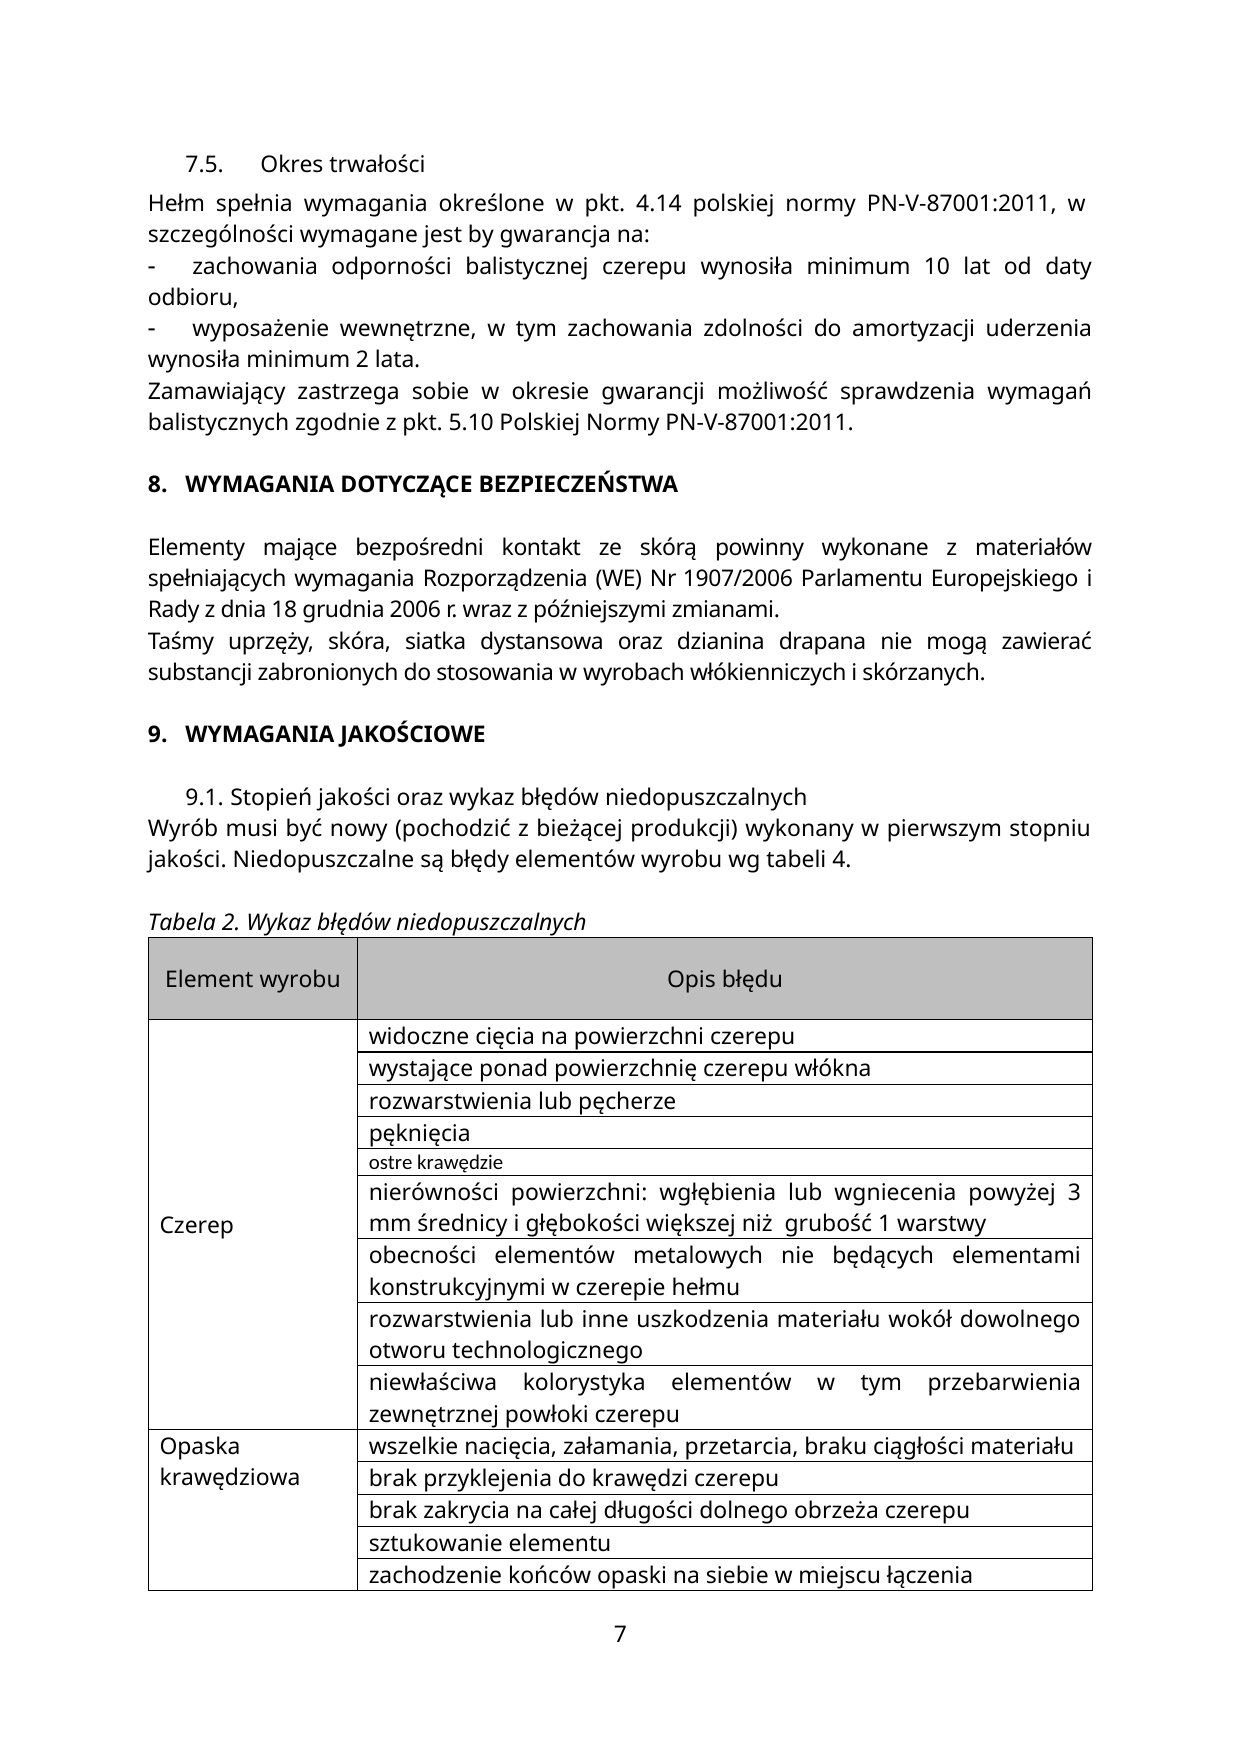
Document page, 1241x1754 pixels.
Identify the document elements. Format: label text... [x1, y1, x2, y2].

table_cell Czerep [149, 1020, 357, 1429]
subtitle WYMAGANIA DOTYCZĄCE BEZPIECZEŃSTWA [148, 468, 1093, 531]
table_cell Opaska krawędziowa [149, 1430, 357, 1590]
table_cell brak zakrycia na całej długości dolnego obrzeża czerepu [358, 1495, 1092, 1526]
text Tabela 2. Wykaz błędów niedopuszczalnych [148, 906, 1093, 937]
table_cell pęknięcia [358, 1117, 1092, 1148]
table_cell rozwarstwienia lub inne uszkodzenia materiału wokół dowolnego otworu technologicznego [358, 1303, 1092, 1365]
table_cell ostre krawędzie [358, 1149, 1092, 1175]
table_cell niewłaściwa kolorystyka elementów w tym przebarwienia zewnętrznej powłoki czerepu [358, 1366, 1092, 1429]
list wyposażenie wewnętrzne, w tym zachowania zdolności do amortyzacji uderzenia wynosiła minimum 2 lata. [148, 312, 1093, 375]
table_cell widoczne cięcia na powierzchni czerepu [358, 1020, 1092, 1051]
text Taśmy uprzęży, skóra, siatka dystansowa oraz dzianina drapana nie mogą zawierać substancji zabronionych do stosowania w wyrobach włókienniczych i skórzanych. [148, 625, 1093, 687]
table_cell obecności elementów metalowych nie będących elementami konstrukcyjnymi w czerepie hełmu [358, 1239, 1092, 1302]
table_cell zachodzenie końców opaski na siebie w miejscu łączenia [358, 1559, 1092, 1590]
table_header Opis błędu [358, 938, 1092, 1019]
text Wyrób musi być nowy (pochodzić z bieżącej produkcji) wykonany w pierwszym stopniu jakości. Niedopuszczalne są błędy elementów wyrobu wg tabeli 4. [148, 812, 1093, 875]
text Zamawiający zastrzega sobie w okresie gwarancji możliwość sprawdzenia wymagań balistycznych zgodnie z pkt. 5.10 Polskiej Normy PN-V-87001:2011. [148, 375, 1093, 437]
subtitle WYMAGANIA JAKOŚCIOWE [148, 718, 1093, 781]
table_header Element wyrobu [149, 938, 357, 1019]
table_cell wszelkie nacięcia, załamania, przetarcia, braku ciągłości materiału [358, 1430, 1092, 1461]
subtitle Okres trwałości [185, 148, 1093, 179]
table_cell brak przyklejenia do krawędzi czerepu [358, 1462, 1092, 1493]
text Elementy mające bezpośredni kontakt ze skórą powinny wykonane z materiałów spełniających wymagania Rozporządzenia (WE) Nr 1907/2006 Parlamentu Europejskiego i Rady z dnia 18 grudnia 2006 r. wraz z późniejszymi zmianami. [148, 531, 1093, 625]
table_cell wystające ponad powierzchnię czerepu włókna [358, 1053, 1092, 1084]
list zachowania odporności balistycznej czerepu wynosiła minimum 10 lat od daty odbioru, [148, 250, 1093, 312]
table_cell rozwarstwienia lub pęcherze [358, 1085, 1092, 1116]
text Hełm spełnia wymagania określone w pkt. 4.14 polskiej normy PN-V-87001:2011, w szczególności wymagane jest by gwarancja na: [148, 187, 1093, 250]
table_cell sztukowanie elementu [358, 1527, 1092, 1558]
table_cell nierówności powierzchni: wgłębienia lub wgniecenia powyżej 3 mm średnicy i głębokości większej niż grubość 1 warstwy [358, 1176, 1092, 1238]
list Stopień jakości oraz wykaz błędów niedopuszczalnych [185, 781, 1093, 812]
